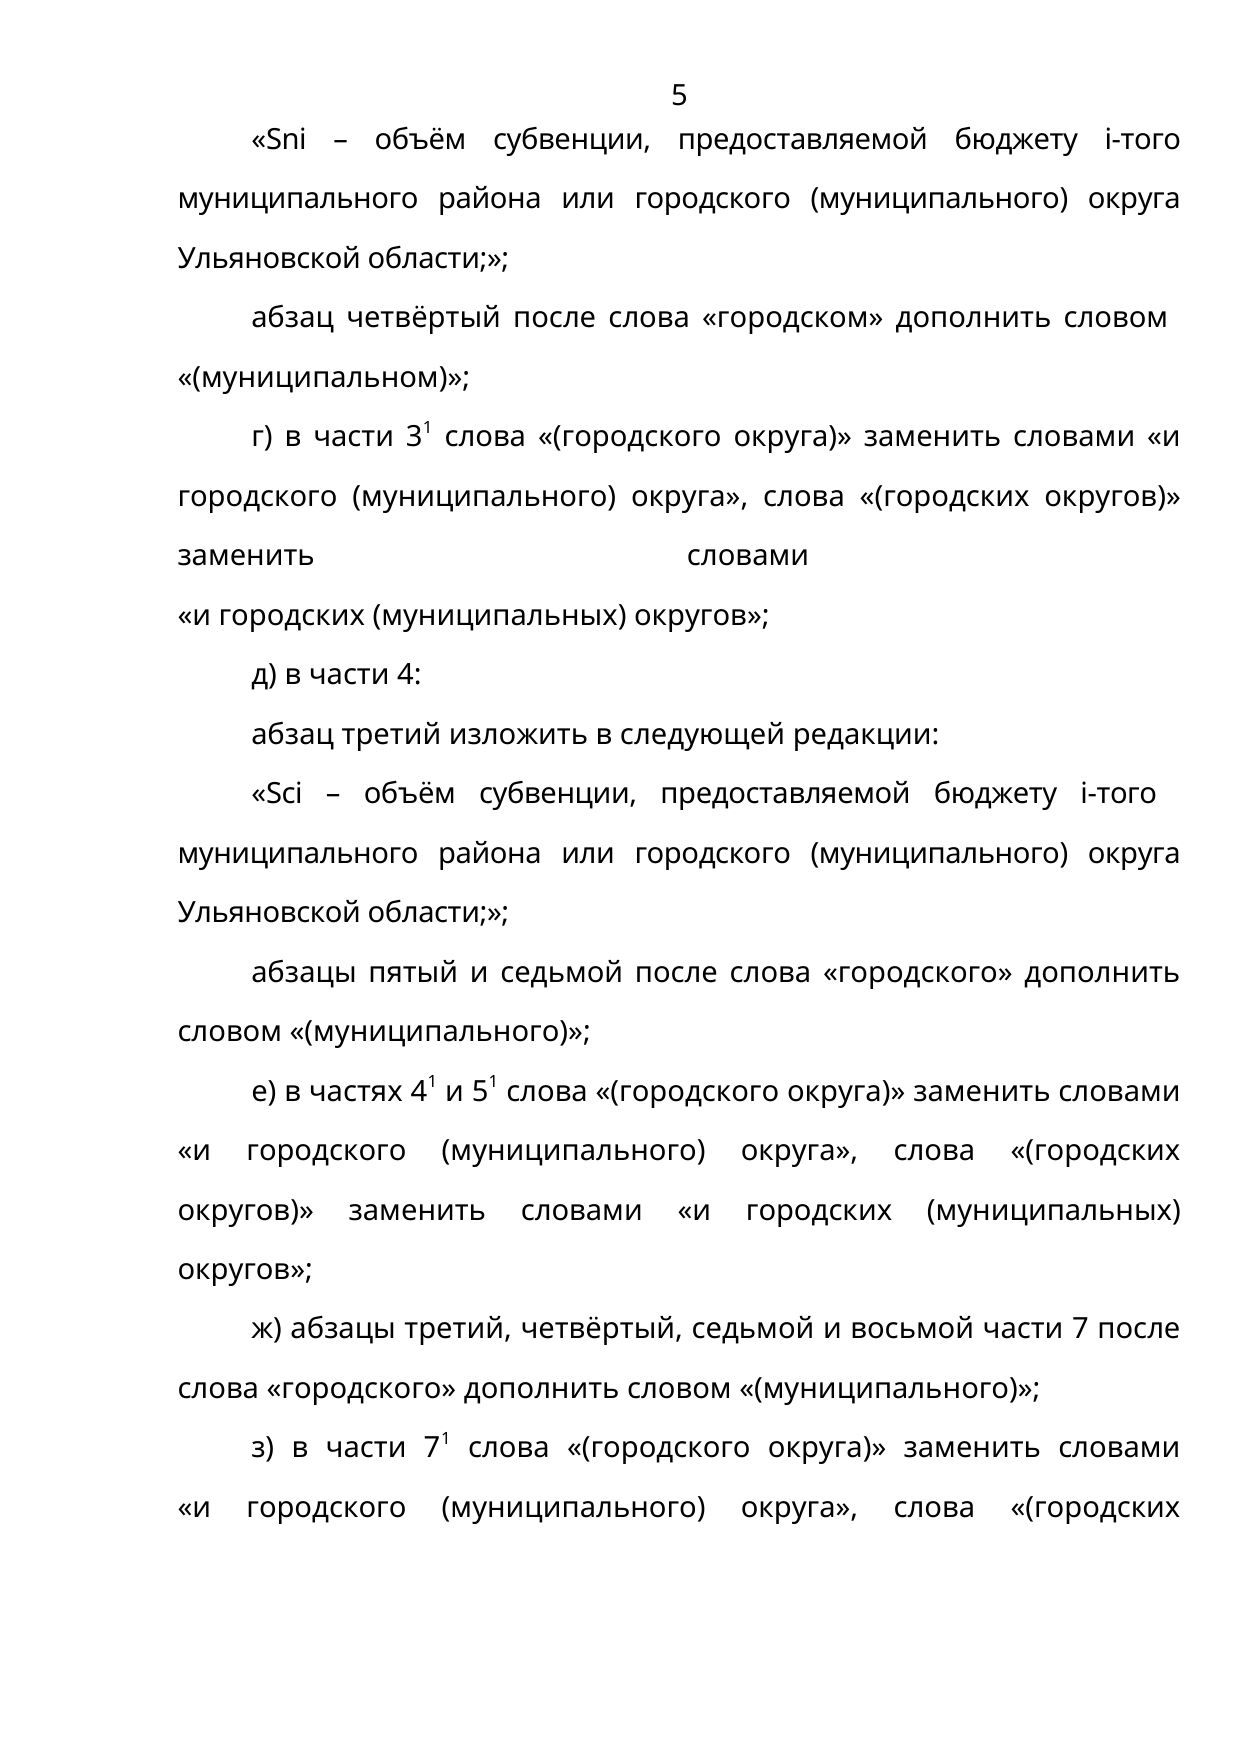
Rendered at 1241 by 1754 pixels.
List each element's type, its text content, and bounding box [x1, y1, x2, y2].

text ж) абзацы третий, четвёртый, седьмой и восьмой части 7 после слова «городского» дополнить словом «(муниципального)»; [177, 1308, 1181, 1407]
text «Sni – объём субвенции, предоставляемой бюджету i-того муниципального района или городского (муниципального) округа Ульяновской области;»; [177, 118, 1181, 277]
text абзацы пятый и седьмой после слова «городского» дополнить словом «(муниципального)»; [177, 951, 1181, 1050]
text г) в части 31 слова «(городского округа)» заменить словами «и городского (муниципального) округа», слова «(городских округов)» заменить словами «и городских (муниципальных) округов»; [177, 416, 1181, 634]
text абзац четвёртый после слова «городском» дополнить словом «(муниципальном)»; [177, 297, 1181, 396]
text д) в части 4: [177, 653, 1181, 693]
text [177, 1427, 1181, 1526]
text «Sci – объём субвенции, предоставляемой бюджету i-того муниципального района или городского (муниципального) округа Ульяновской области;»; [177, 772, 1181, 931]
text е) в частях 41 и 51 слова «(городского округа)» заменить словами «и городского (муниципального) округа», слова «(городских округов)» заменить словами «и городских (муниципальных) округов»; [177, 1070, 1181, 1288]
text абзац третий изложить в следующей редакции: [177, 713, 1181, 753]
